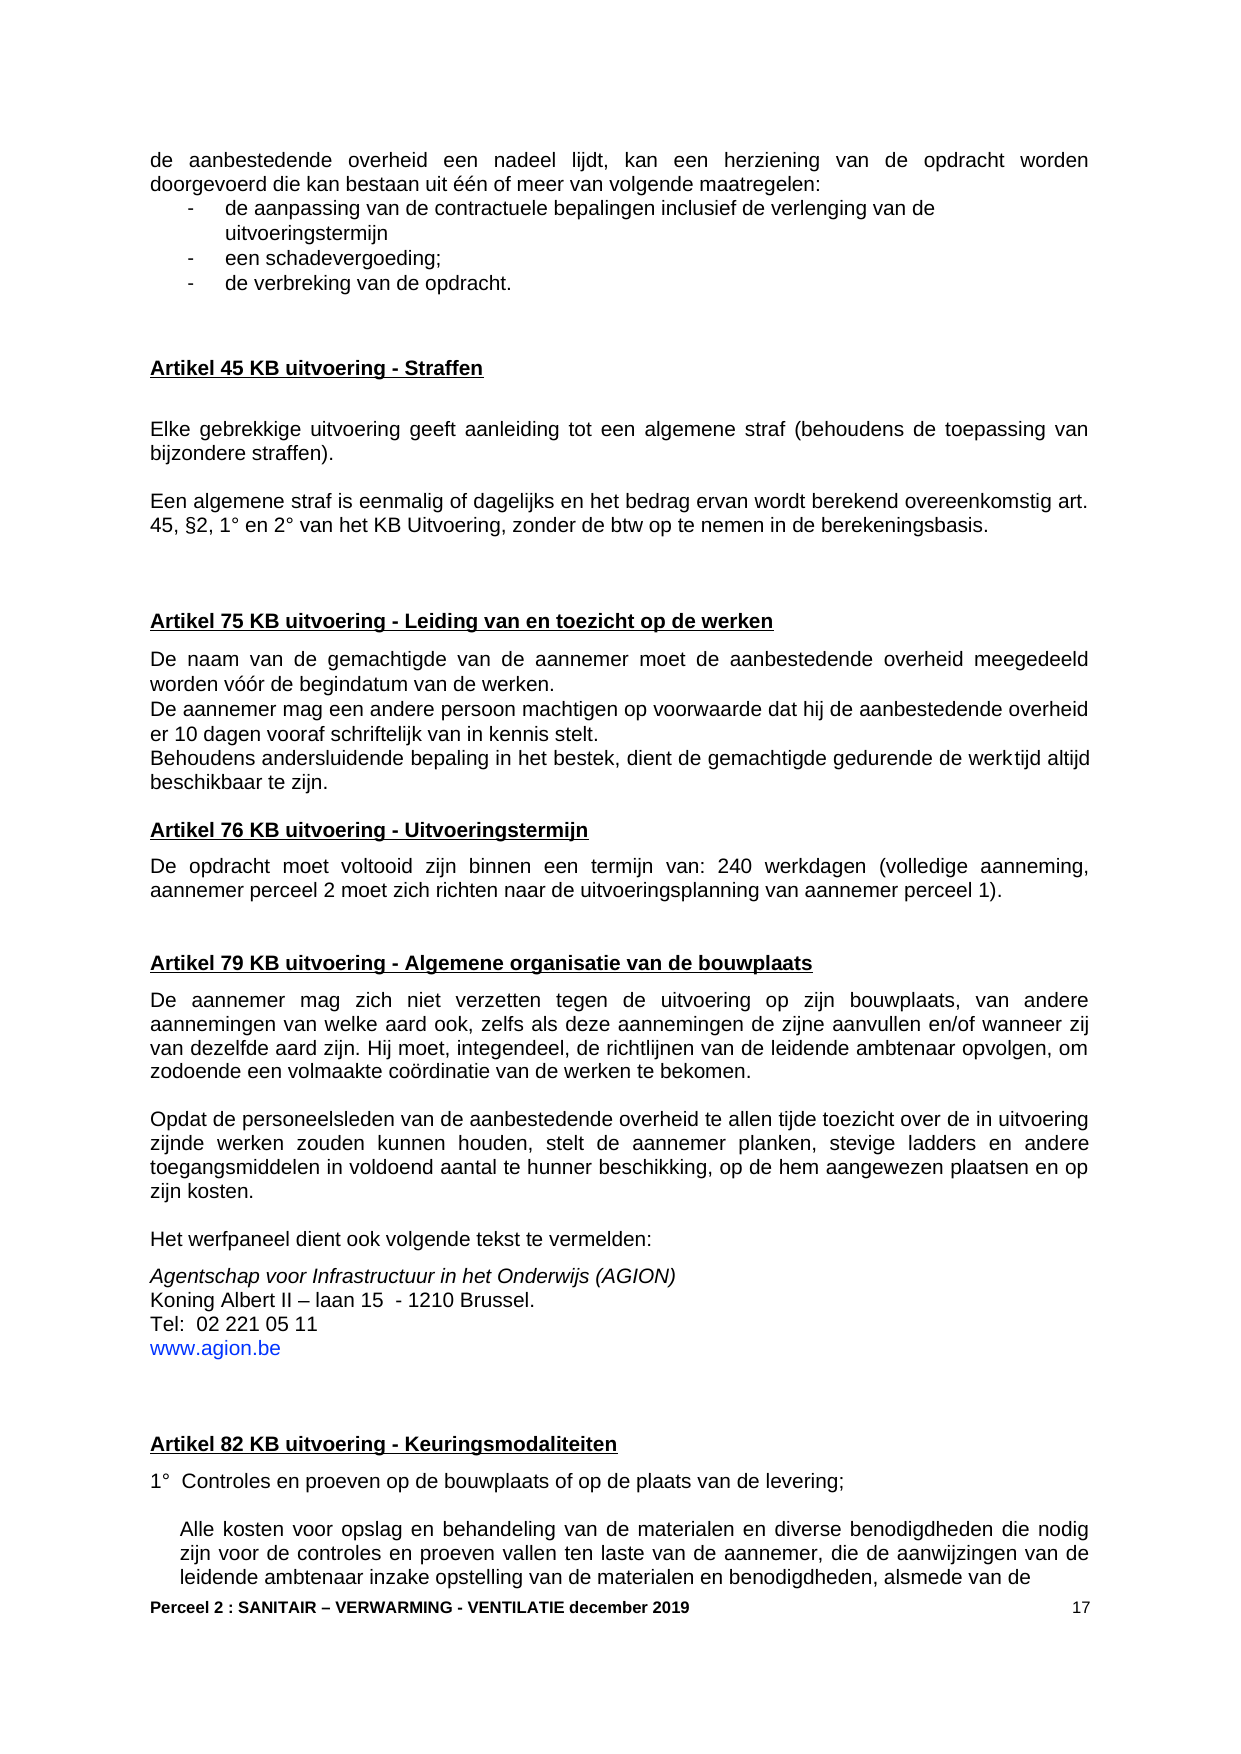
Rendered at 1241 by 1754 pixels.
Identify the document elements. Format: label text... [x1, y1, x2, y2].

list een schadevergoeding; [187, 245, 1090, 270]
text De aannemer mag zich niet verzetten tegen de uitvoering op zijn bouwplaats, van andere aannemingen van welke aard ook, zelfs als deze aannemingen de zijne aanvullen en/of wanneer zij van dezelfde aard zijn. Hij moet, integendeel, de richtlijnen van de leidende ambtenaar opvolgen, om zodoende een volmaakte coördinatie van de werken te bekomen. [150, 987, 1090, 1083]
list de verbreking van de opdracht. [187, 270, 1090, 296]
text Een algemene straf is eenmalig of dagelijks en het bedrag ervan wordt berekend overeenkomstig art. 45, §2, 1° en 2° van het KB Uitvoering, zonder de btw op te nemen in de berekeningsbasis. [150, 488, 1090, 536]
text Agentschap voor Infrastructuur in het Onderwijs (AGION) [150, 1263, 1090, 1287]
text De aannemer mag een andere persoon machtigen op voorwaarde dat hij de aanbestedende overheid er 10 dagen vooraf schriftelijk van in kennis stelt. [150, 696, 1090, 746]
text Artikel 75 KB uitvoering - Leiding van en toezicht op de werken [150, 609, 1090, 633]
text Opdat de personeelsleden van de aanbestedende overheid te allen tijde toezicht over de in uitvoering zijnde werken zouden kunnen houden, stelt de aannemer planken, stevige ladders en andere toegangsmiddelen in voldoend aantal te hunner beschikking, op de hem aangewezen plaatsen en op zijn kosten. [150, 1107, 1090, 1203]
text 1° Controles en proeven op de bouwplaats of op de plaats van de levering; [150, 1469, 1090, 1493]
text Koning Albert II – laan 15 - 1210 Brussel. [150, 1287, 1072, 1311]
text Artikel 82 KB uitvoering - Keuringsmodaliteiten [150, 1432, 1090, 1456]
text www.agion.be [150, 1335, 1072, 1359]
list de aanpassing van de contractuele bepalingen inclusief de verlenging van de uitvoeringstermijn [187, 196, 1090, 245]
text Alle kosten voor opslag en behandeling van de materialen en diverse benodigdheden die nodig zijn voor de controles en proeven vallen ten laste van de aannemer, die de aanwijzingen van de leidende ambtenaar inzake opstelling van de materialen en benodigdheden, alsmede van de [179, 1517, 1090, 1588]
text De naam van de gemachtigde van de aannemer moet de aanbestedende overheid meegedeeld worden vóór de begindatum van de werken. [150, 646, 1090, 696]
text Artikel 79 KB uitvoering - Algemene organisatie van de bouwplaats [150, 951, 1090, 975]
text Artikel 76 KB uitvoering - Uitvoeringstermijn [150, 818, 1090, 842]
text Tel: 02 221 05 11 [150, 1311, 1072, 1335]
text Het werfpaneel dient ook volgende tekst te vermelden: [150, 1227, 1090, 1251]
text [150, 148, 1090, 196]
text Elke gebrekkige uitvoering geeft aanleiding tot een algemene straf (behoudens de toepassing van bijzondere straffen). [150, 417, 1090, 464]
text Artikel 45 KB uitvoering - Straffen [150, 356, 1090, 380]
text Behoudens andersluidende bepaling in het bestek, dient de gemachtigde gedurende de werktijd altijd beschikbaar te zijn. [150, 746, 1090, 794]
text De opdracht moet voltooid zijn binnen een termijn van: 240 werkdagen (volledige aanneming, aannemer perceel 2 moet zich richten naar de uitvoeringsplanning van aannemer perceel 1). [150, 854, 1090, 902]
